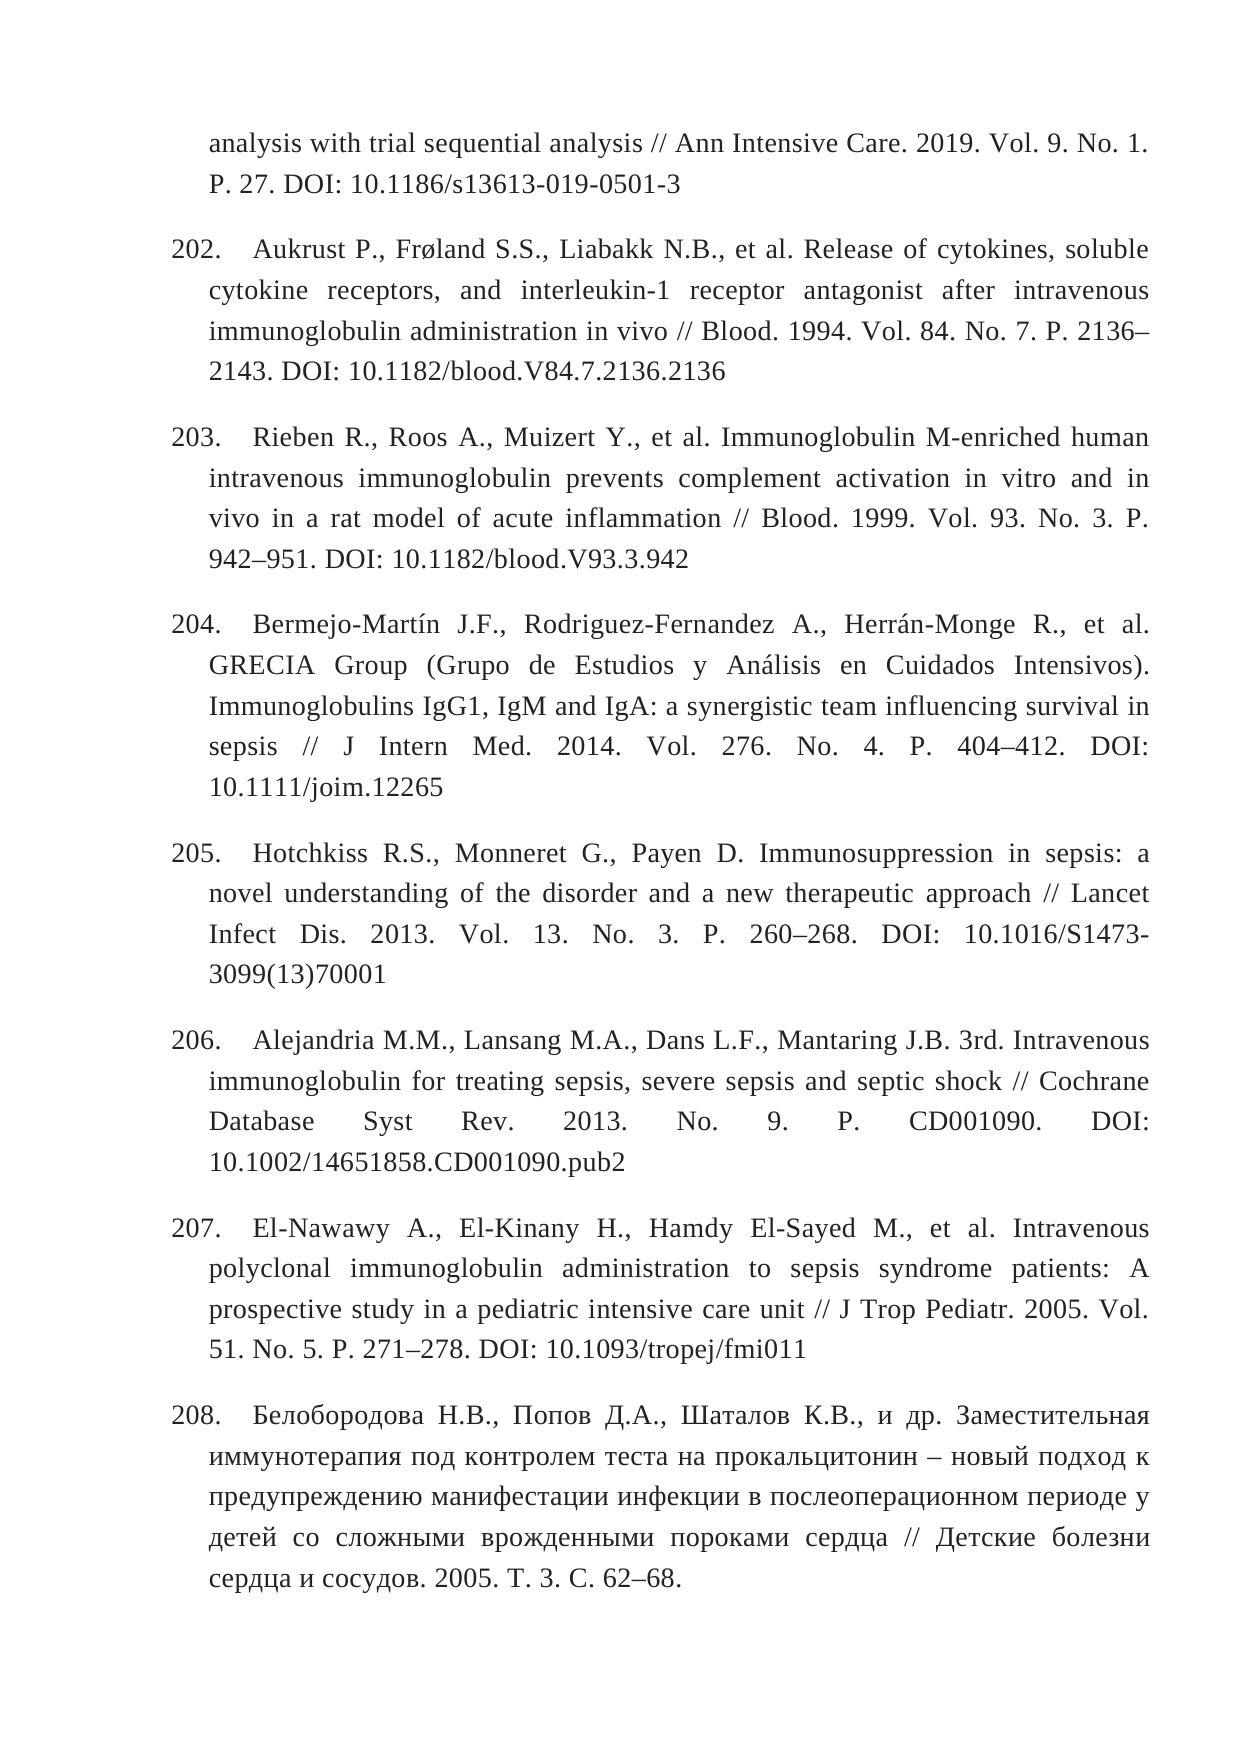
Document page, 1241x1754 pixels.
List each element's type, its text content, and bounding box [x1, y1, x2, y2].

list Hotchkiss R.S., Monneret G., Payen D. Immunosuppression in sepsis: a novel understanding of the disorder and a new therapeutic approach // Lancet Infect Dis. 2013. Vol. 13. No. 3. P. 260–268. DOI: 10.1016/S1473-3099(13)70001 [171, 827, 1152, 990]
list Alejandria M.M., Lansang M.A., Dans L.F., Mantaring J.B. 3rd. Intravenous immunoglobulin for treating sepsis, severe sepsis and septic shock // Cochrane Database Syst Rev. 2013. No. 9. P. CD001090. DOI: 10.1002/14651858.CD001090.pub2 [171, 1015, 1152, 1177]
list Bermejo-Martín J.F., Rodriguez-Fernandez A., Herrán-Monge R., et al. GRECIA Group (Grupo de Estudios y Análisis en Cuidados Intensivos). Immunoglobulins IgG1, IgM and IgA: a synergistic team influencing survival in sepsis // J Intern Med. 2014. Vol. 276. No. 4. P. 404–412. DOI: 10.1111/joim.12265 [171, 599, 1152, 802]
list Белобородова Н.В., Попов Д.А., Шаталов К.В., и др. Заместительная иммунотерапия под контролем теста на прокальцитонин – новый подход к предупреждению манифестации инфекции в послеоперационном периоде у детей со сложными врожденными пороками сердца // Детские болезни сердца и сосудов. 2005. Т. 3. С. 62–68. [171, 1390, 1152, 1593]
list El-Nawawy A., El-Kinany H., Hamdy El-Sayed M., et al. Intravenous polyclonal immunoglobulin administration to sepsis syndrome patients: A prospective study in a pediatric intensive care unit // J Trop Pediatr. 2005. Vol. 51. No. 5. P. 271–278. DOI: 10.1093/tropej/fmi011 [171, 1202, 1152, 1365]
list Rieben R., Roos A., Muizert Y., et al. Immunoglobulin M-enriched human intravenous immunoglobulin prevents complement activation in vitro and in vivo in a rat model of acute inflammation // Blood. 1999. Vol. 93. No. 3. P. 942–951. DOI: 10.1182/blood.V93.3.942 [171, 412, 1152, 574]
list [171, 118, 1152, 199]
list Aukrust P., Frøland S.S., Liabakk N.B., et al. Release of cytokines, soluble cytokine receptors, and interleukin-1 receptor antagonist after intravenous immunoglobulin administration in vivo // Blood. 1994. Vol. 84. No. 7. P. 2136–2143. DOI: 10.1182/blood.V84.7.2136.2136 [171, 224, 1152, 387]
